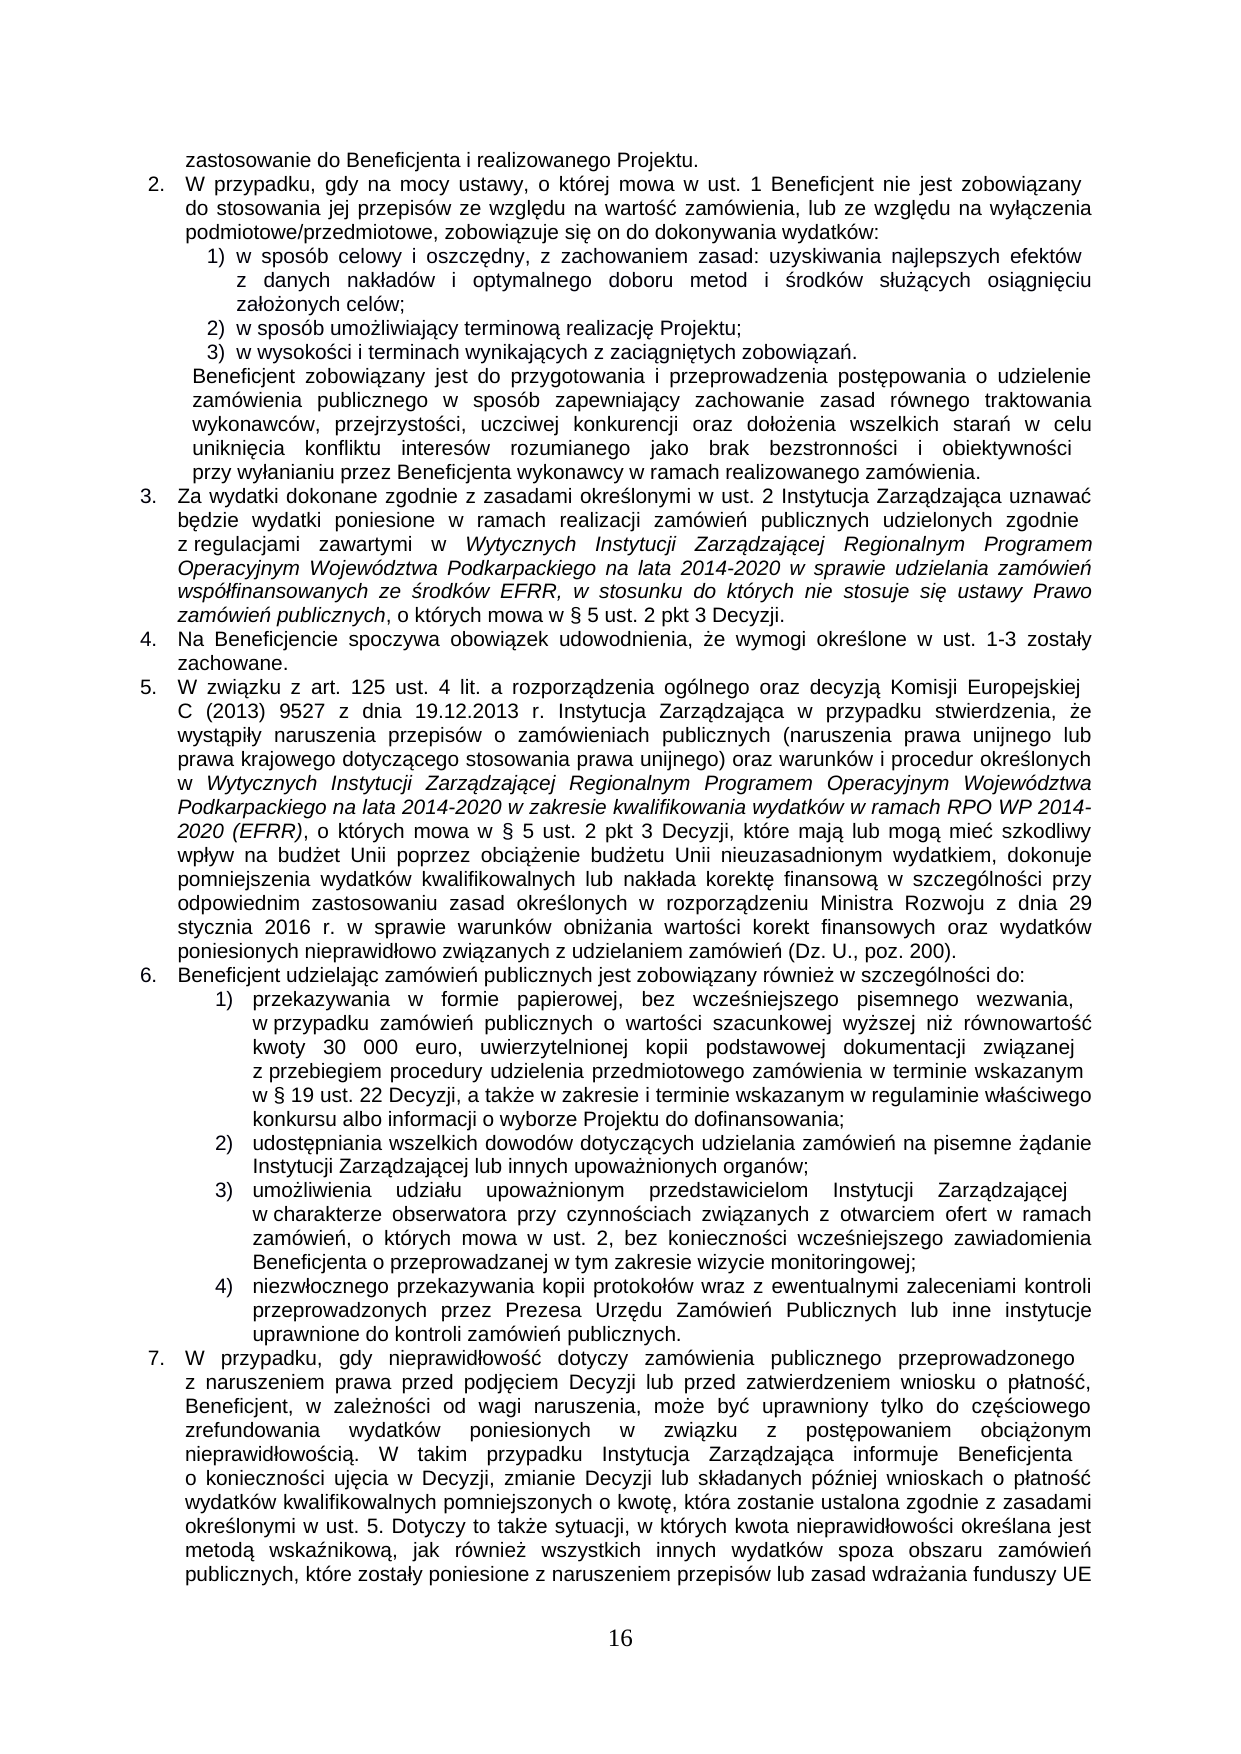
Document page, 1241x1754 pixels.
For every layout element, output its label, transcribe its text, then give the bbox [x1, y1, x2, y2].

list w wysokości i terminach wynikających z zaciągniętych zobowiązań. [207, 340, 1093, 364]
list W związku z art. 125 ust. 4 lit. a rozporządzenia ogólnego oraz decyzją Komisji Europejskiej C (2013) 9527 z dnia 19.12.2013 r. Instytucja Zarządzająca w przypadku stwierdzenia, że wystąpiły naruszenia przepisów o zamówieniach publicznych (naruszenia prawa unijnego lub prawa krajowego dotyczącego stosowania prawa unijnego) oraz warunków i procedur określonych w Wytycznych Instytucji Zarządzającej Regionalnym Programem Operacyjnym Województwa Podkarpackiego na lata 2014-2020 w zakresie kwalifikowania wydatków w ramach RPO WP 2014-2020 (EFRR), o których mowa w § 5 ust. 2 pkt 3 Decyzji, które mają lub mogą mieć szkodliwy wpływ na budżet Unii poprzez obciążenie budżetu Unii nieuzasadnionym wydatkiem, dokonuje pomniejszenia wydatków kwalifikowalnych lub nakłada korektę finansową w szczególności przy odpowiednim zastosowaniu zasad określonych w rozporządzeniu Ministra Rozwoju z dnia 29 stycznia 2016 r. w sprawie warunków obniżania wartości korekt finansowych oraz wydatków poniesionych nieprawidłowo związanych z udzielaniem zamówień (Dz. U., poz. 200). [140, 675, 1093, 963]
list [148, 148, 1093, 172]
list Za wydatki dokonane zgodnie z zasadami określonymi w ust. 2 Instytucja Zarządzająca uznawać będzie wydatki poniesione w ramach realizacji zamówień publicznych udzielonych zgodnie z regulacjami zawartymi w Wytycznych Instytucji Zarządzającej Regionalnym Programem Operacyjnym Województwa Podkarpackiego na lata 2014-2020 w sprawie udzielania zamówień współfinansowanych ze środków EFRR, w stosunku do których nie stosuje się ustawy Prawo zamówień publicznych, o których mowa w § 5 ust. 2 pkt 3 Decyzji. [140, 483, 1093, 627]
list W przypadku, gdy na mocy ustawy, o której mowa w ust. 1 Beneficjent nie jest zobowiązany do stosowania jej przepisów ze względu na wartość zamówienia, lub ze względu na wyłączenia podmiotowe/przedmiotowe, zobowiązuje się on do dokonywania wydatków: [148, 172, 1093, 243]
list w sposób umożliwiający terminową realizację Projektu; [207, 316, 1093, 340]
list przekazywania w formie papierowej, bez wcześniejszego pisemnego wezwania, w przypadku zamówień publicznych o wartości szacunkowej wyższej niż równowartość kwoty 30 000 euro, uwierzytelnionej kopii podstawowej dokumentacji związanej z przebiegiem procedury udzielenia przedmiotowego zamówienia w terminie wskazanym w § 19 ust. 22 Decyzji, a także w zakresie i terminie wskazanym w regulaminie właściwego konkursu albo informacji o wyborze Projektu do dofinansowania; [215, 987, 1093, 1130]
list w sposób celowy i oszczędny, z zachowaniem zasad: uzyskiwania najlepszych efektów z danych nakładów i optymalnego doboru metod i środków służących osiągnięciu założonych celów; [207, 243, 1093, 316]
list Beneficjent udzielając zamówień publicznych jest zobowiązany również w szczególności do: [140, 963, 1093, 987]
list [148, 1346, 1093, 1586]
text Beneficjent zobowiązany jest do przygotowania i przeprowadzenia postępowania o udzielenie zamówienia publicznego w sposób zapewniający zachowanie zasad równego traktowania wykonawców, przejrzystości, uczciwej konkurencji oraz dołożenia wszelkich starań w celu uniknięcia konfliktu interesów rozumianego jako brak bezstronności i obiektywności przy wyłanianiu przez Beneficjenta wykonawcy w ramach realizowanego zamówienia. [192, 364, 1093, 483]
list niezwłocznego przekazywania kopii protokołów wraz z ewentualnymi zaleceniami kontroli przeprowadzonych przez Prezesa Urzędu Zamówień Publicznych lub inne instytucje uprawnione do kontroli zamówień publicznych. [215, 1274, 1093, 1346]
list udostępniania wszelkich dowodów dotyczących udzielania zamówień na pisemne żądanie Instytucji Zarządzającej lub innych upoważnionych organów; [215, 1130, 1093, 1178]
list umożliwienia udziału upoważnionym przedstawicielom Instytucji Zarządzającej w charakterze obserwatora przy czynnościach związanych z otwarciem ofert w ramach zamówień, o których mowa w ust. 2, bez konieczności wcześniejszego zawiadomienia Beneficjenta o przeprowadzanej w tym zakresie wizycie monitoringowej; [215, 1178, 1093, 1274]
list Na Beneficjencie spoczywa obowiązek udowodnienia, że wymogi określone w ust. 1-3 zostały zachowane. [140, 627, 1093, 675]
